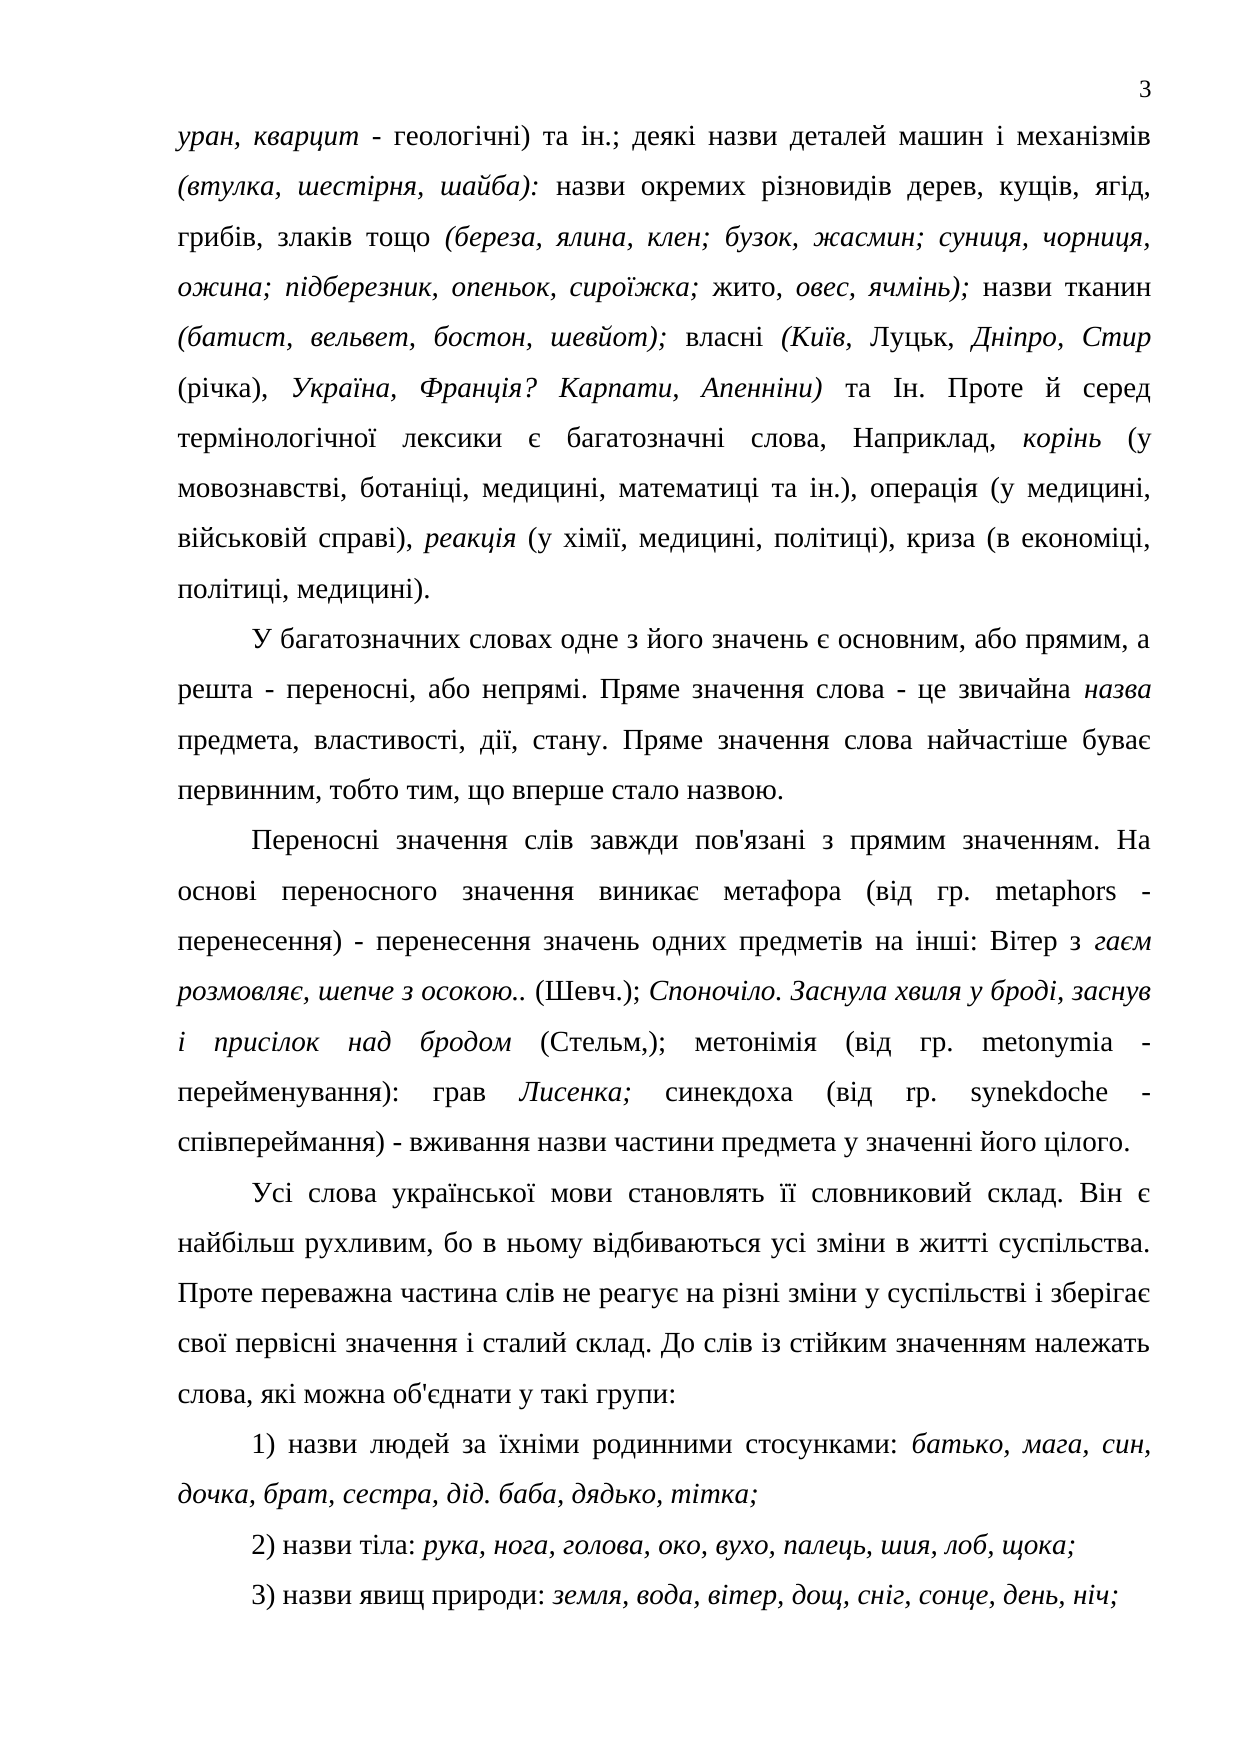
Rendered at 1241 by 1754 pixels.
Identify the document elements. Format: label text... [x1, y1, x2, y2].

text 1) назви людей за їхніми родинними стосунками: батько, мага, син, дочка, брат, сестра, дід. баба, дядько, тітка; [177, 1426, 1152, 1510]
text 3) назви явищ природи: земля, вода, вітер, дощ, сніг, сонце, день, ніч; [177, 1577, 1152, 1611]
text 2) назви тіла: рука, нога, голова, око, вухо, палець, шия, лоб, щока; [177, 1527, 1152, 1560]
text Переносні значення слів завжди пов'язані з прямим значенням. На основі переносного значення виникає метафора (від гр. metaphors - перенесення) - перенесення значень одних предметів на інші: Вітер з гаєм розмовляє, шепче з осокою.. (Шевч.); Споночіло. Заснула хвиля у броді, заснув і присілок над бродом (Стельм,); метонімія (від гр. metonymia - перейменування): грав Лисенка; синекдоха (від rp. synekdoche - співпереймання) - вживання назви частини предмета у значенні його цілого. [177, 822, 1152, 1158]
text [177, 118, 1152, 604]
text У багатозначних словах одне з його значень є основним, або прямим, а решта - переносні, або непрямі. Пряме значення слова - це звичайна назва предмета, властивості, дії, стану. Пряме значення слова найчастіше буває первинним, тобто тим, що вперше стало назвою. [177, 621, 1152, 806]
text Усі слова української мови становлять її словниковий склад. Він є найбільш рухливим, бо в ньому відбиваються усі зміни в житті суспільства. Проте переважна частина слів не реагує на різні зміни у суспільстві і зберігає свої первісні значення і сталий склад. До слів із стійким значенням належать слова, які можна об'єднати у такі групи: [177, 1175, 1152, 1409]
